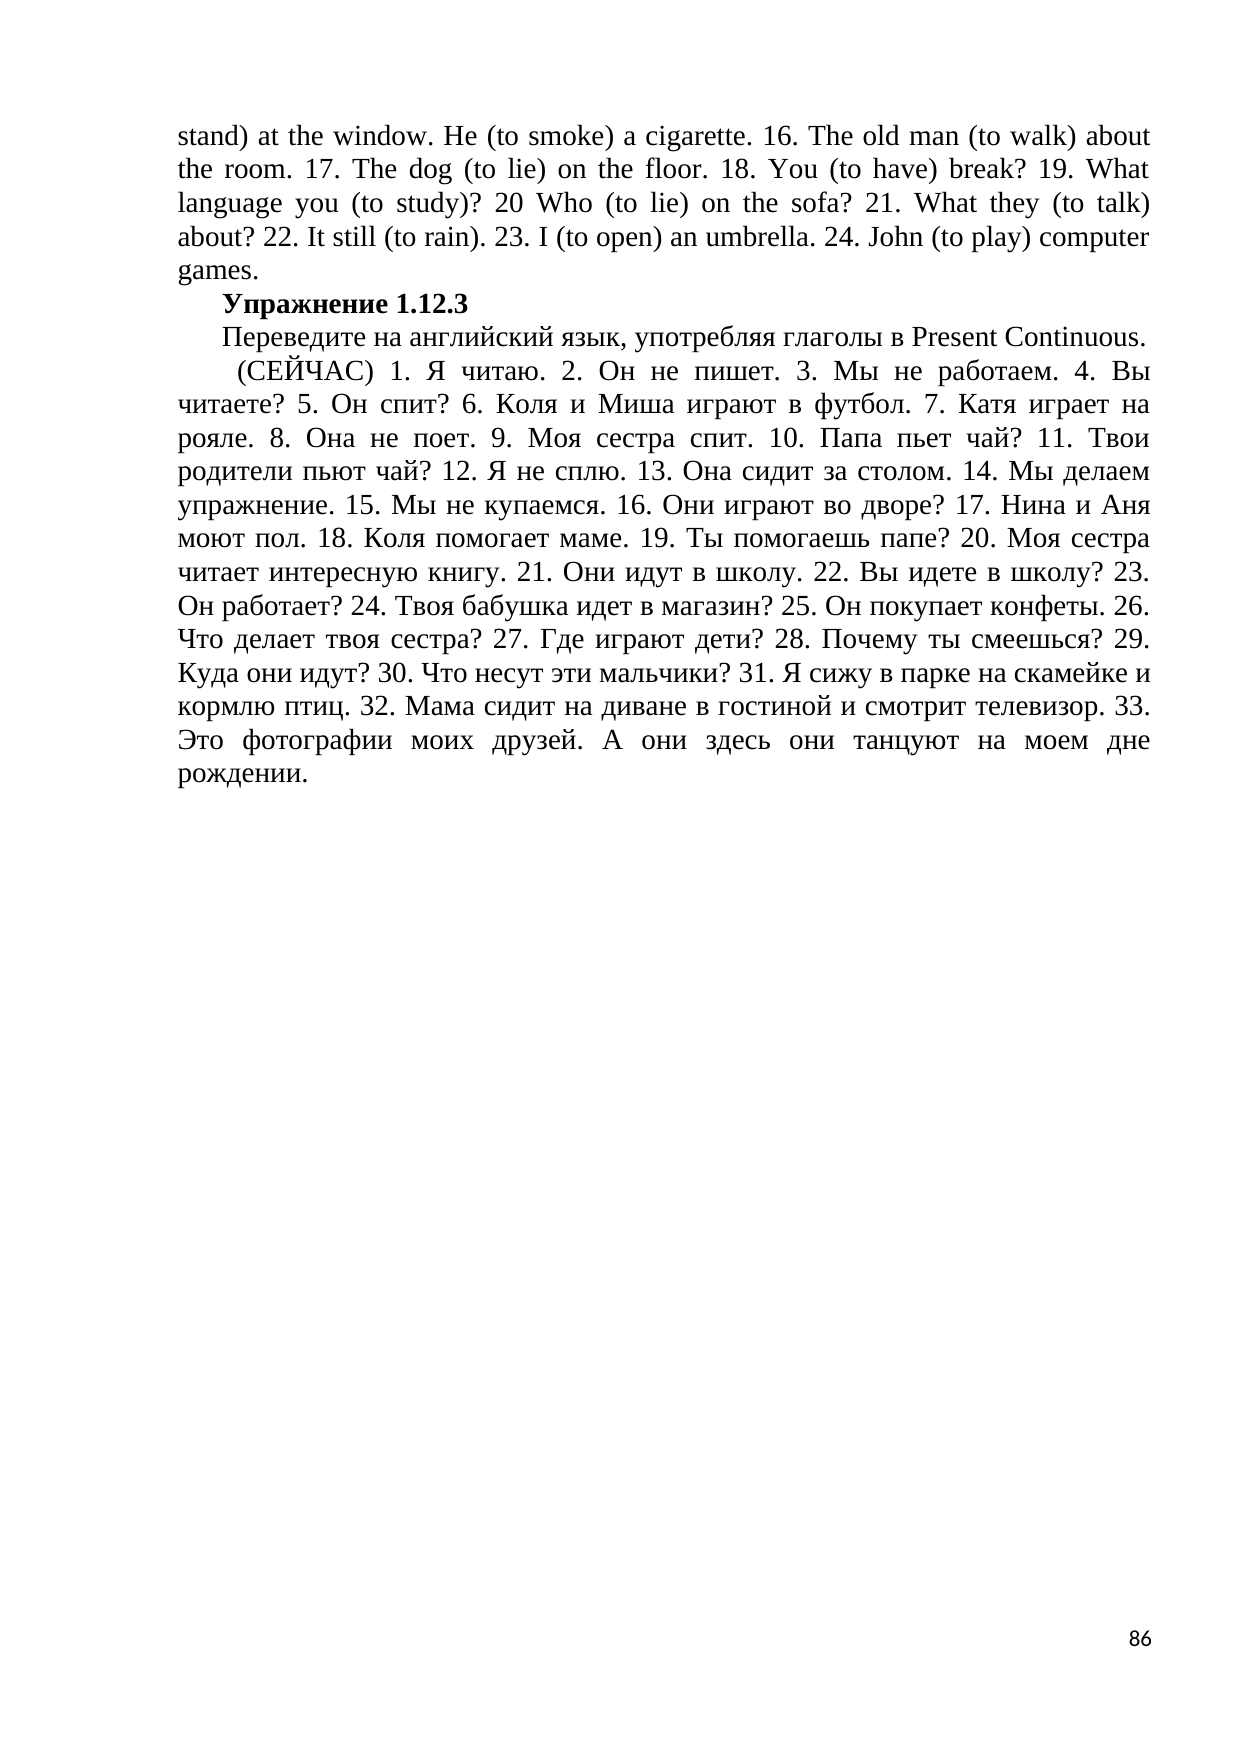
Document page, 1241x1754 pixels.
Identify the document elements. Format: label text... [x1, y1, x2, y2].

text Упражнение 1.12.3 [177, 286, 1152, 319]
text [177, 118, 1152, 286]
text Переведите на английский язык, употребляя глаголы в Present Continuous. [177, 319, 1152, 353]
text (СЕЙЧАС) 1. Я читаю. 2. Он не пишет. 3. Мы не работаем. 4. Вы читаете? 5. Он спит? 6. Коля и Миша играют в футбол. 7. Катя играет на рояле. 8. Она не поет. 9. Моя сестра спит. 10. Папа пьет чай? 11. Твои родители пьют чай? 12. Я не сплю. 13. Она сидит за столом. 14. Мы делаем упражнение. 15. Мы не купаемся. 16. Они играют во дворе? 17. Нина и Аня моют пол. 18. Коля помогает маме. 19. Ты помогаешь папе? 20. Моя сестра читает интересную книгу. 21. Они идут в школу. 22. Вы идете в школу? 23. Он работает? 24. Твоя бабушка идет в магазин? 25. Он покупает конфеты. 26. Что делает твоя сестра? 27. Где играют дети? 28. Почему ты смеешься? 29. Куда они идут? 30. Что несут эти мальчики? 31. Я сижу в парке на скамейке и кормлю птиц. 32. Мама сидит на диване в гостиной и смотрит телевизор. 33. Это фотографии моих друзей. А они здесь они танцуют на моем дне рождении. [177, 353, 1152, 789]
